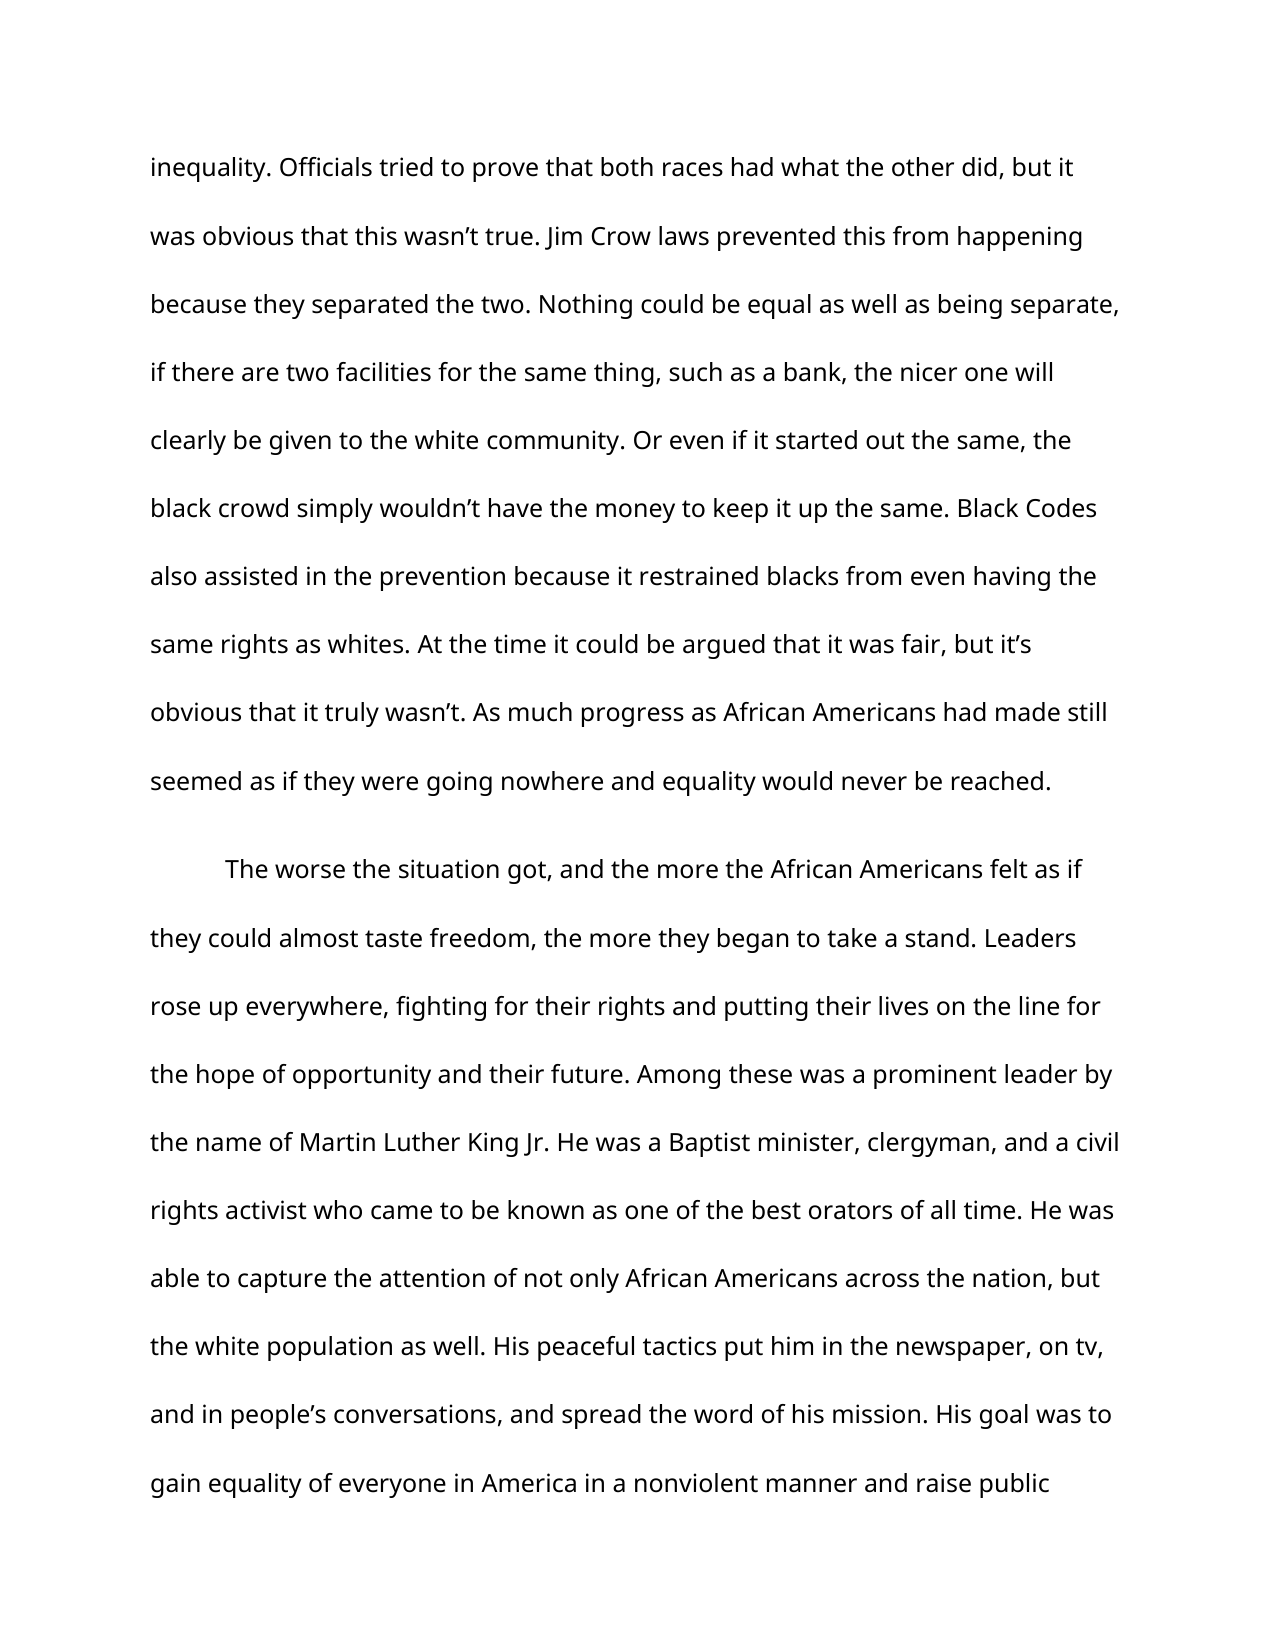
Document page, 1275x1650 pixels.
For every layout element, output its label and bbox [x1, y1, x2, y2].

text [150, 852, 1125, 1499]
text [150, 150, 1125, 797]
